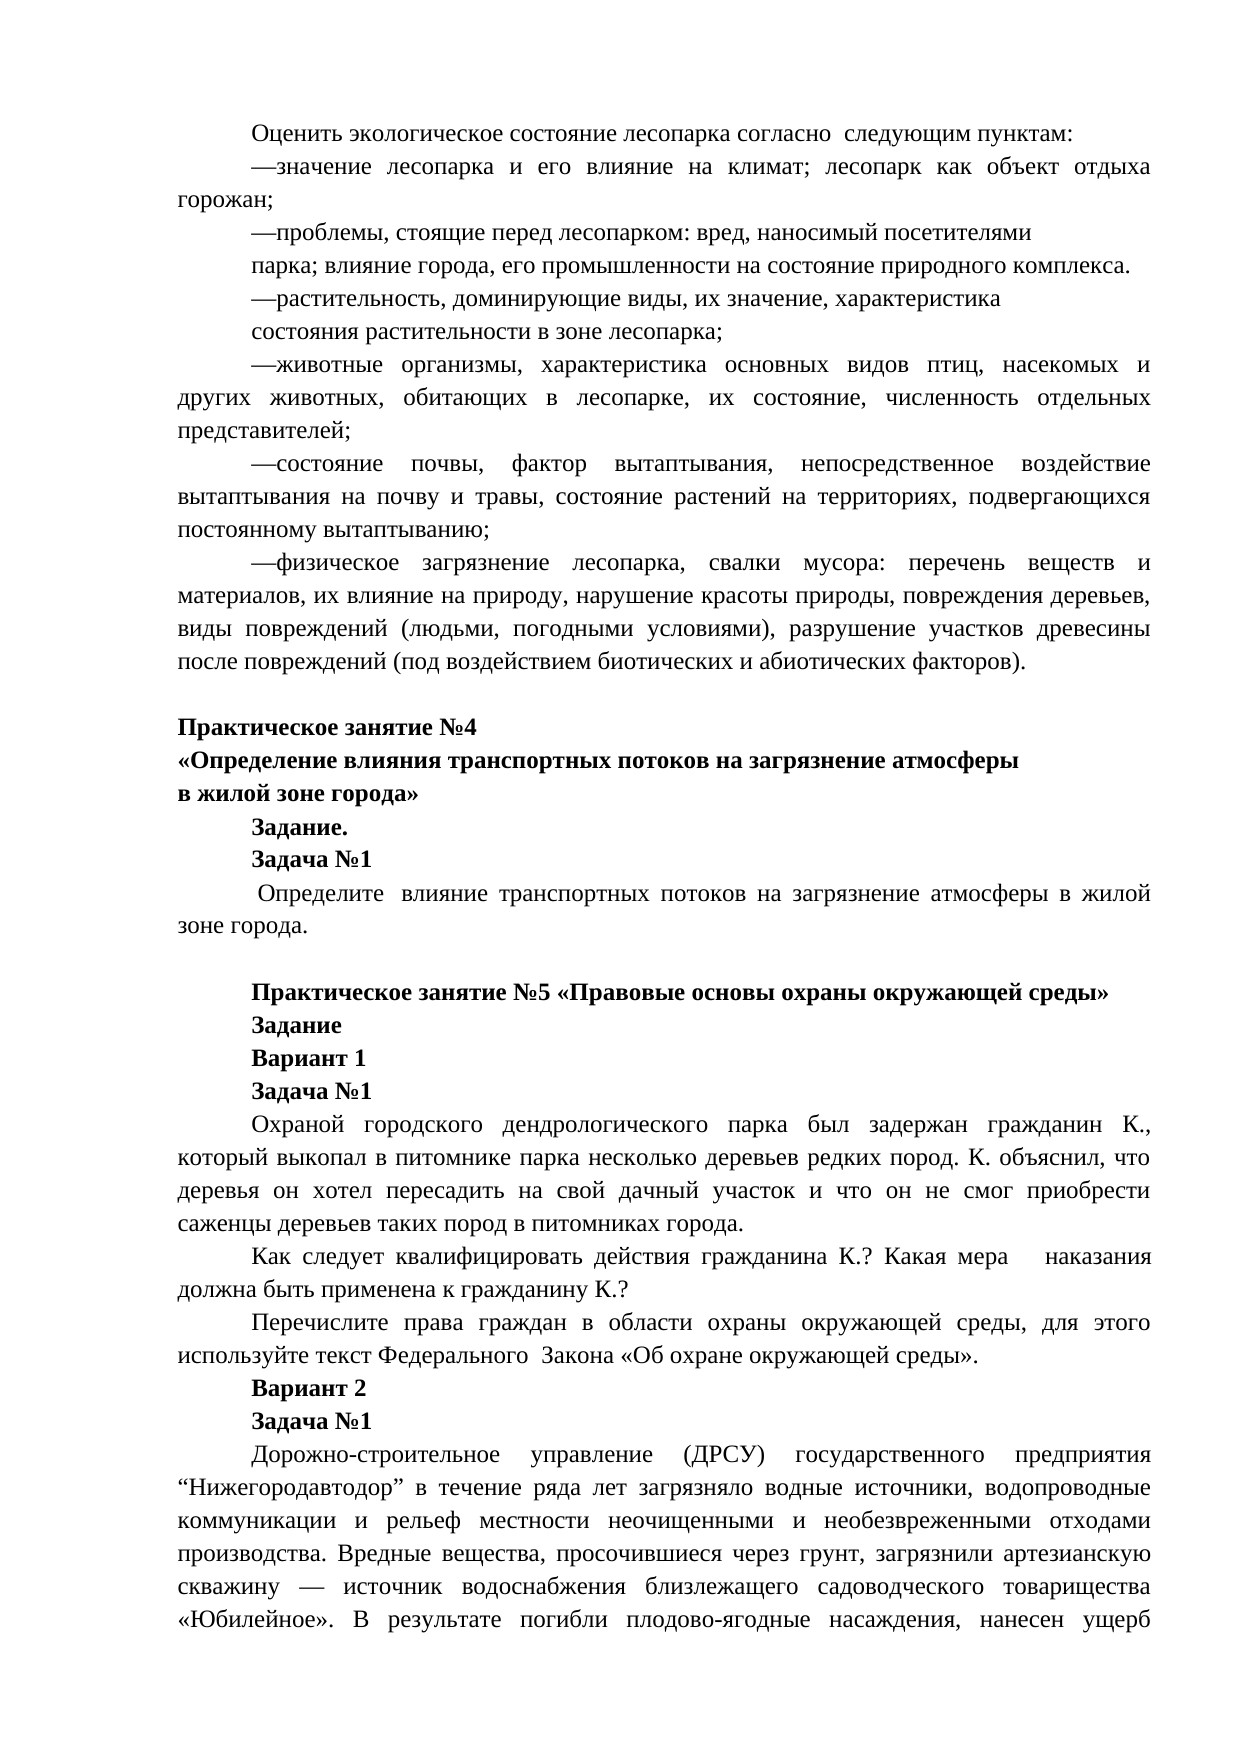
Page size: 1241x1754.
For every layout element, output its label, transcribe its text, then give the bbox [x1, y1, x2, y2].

text Задача №1 [177, 1406, 1152, 1435]
text Задание [177, 1010, 1152, 1038]
text Перечислите права граждан в области охраны окружающей среды, для этого используйте текст Федерального Закона «Об охране окружающей среды». [177, 1307, 1152, 1369]
text Определите влияние транспортных потоков на загрязнение атмосферы в жилой зоне города. [177, 878, 1152, 939]
text Практическое занятие №5 «Правовые основы охраны окружающей среды» [177, 977, 1152, 1005]
text парка; влияние города, его промышленности на состояние природного комплекса. [177, 250, 1152, 279]
text Задача №1 [177, 844, 1152, 873]
text Задание. [177, 812, 1152, 840]
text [177, 1439, 1152, 1633]
text «Определение влияния транспортных потоков на загрязнение атмосферы [177, 746, 1152, 774]
text —состояние почвы, фактор вытаптывания, непосредственное воздействие вытаптывания на почву и травы, состояние растений на территориях, подвергающихся постоянному вытаптыванию; [177, 448, 1152, 543]
text Практическое занятие №4 [177, 712, 1152, 741]
text Как следует квалифицировать действия гражданина К.? Какая мера наказания должна быть применена к гражданину К.? [177, 1241, 1152, 1303]
text в жилой зоне города» [177, 778, 1152, 807]
text —растительность, доминирующие виды, их значение, характеристика [177, 283, 1152, 312]
text —значение лесопарка и его влияние на климат; лесопарк как объект отдыха горожан; [177, 151, 1152, 213]
text Оценить экологическое состояние лесопарка согласно следующим пунктам: [177, 118, 1152, 147]
text —проблемы, стоящие перед лесопарком: вред, наносимый посетителями [177, 217, 1152, 246]
text —физическое загрязнение лесопарка, свалки мусора: перечень веществ и материалов, их влияние на природу, нарушение красоты природы, повреждения деревьев, виды повреждений (людьми, погодными условиями), разрушение участков древесины после повреждений (под воздействием биотических и абиотических факторов). [177, 547, 1152, 675]
text —животные организмы, характеристика основных видов птиц, насекомых и других животных, обитающих в лесопарке, их состояние, численность отдельных представителей; [177, 349, 1152, 444]
text Вариант 2 [177, 1373, 1152, 1402]
text Охраной городского дендрологического парка был задержан гражданин К., который выкопал в питомнике парка несколько деревьев редких пород. К. объяснил, что деревья он хотел пересадить на свой дачный участок и что он не смог приобрести саженцы деревьев таких пород в питомниках города. [177, 1109, 1152, 1237]
text Задача №1 [177, 1076, 1152, 1104]
text Вариант 1 [177, 1043, 1152, 1071]
text состояния растительности в зоне лесопарка; [177, 316, 1152, 345]
